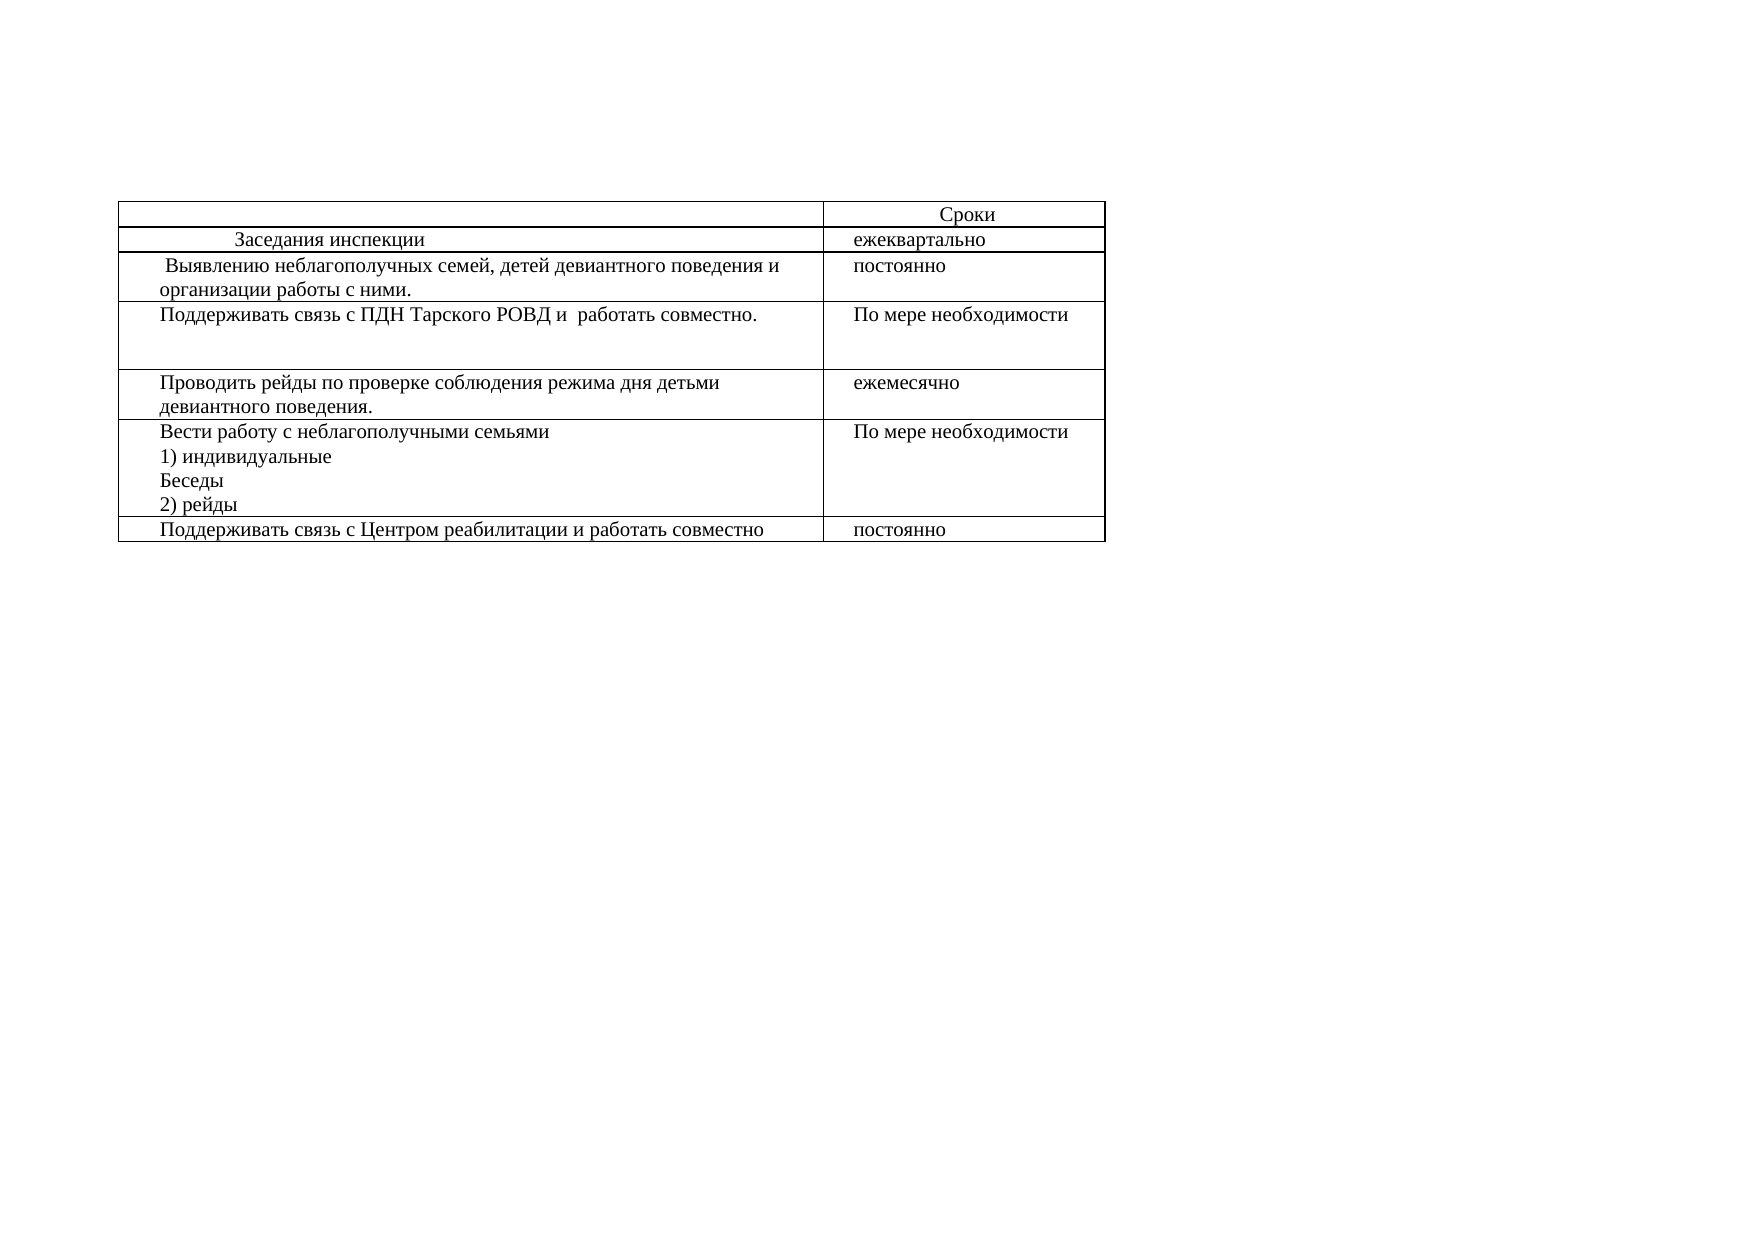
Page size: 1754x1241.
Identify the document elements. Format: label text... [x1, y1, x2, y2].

table_cell постоянно [824, 517, 1104, 541]
table_cell По мере необходимости [824, 420, 1104, 516]
table_cell Поддерживать связь с ПДН Тарского РОВД и работать совместно. [119, 302, 823, 369]
table_cell Поддерживать связь с Центром реабилитации и работать совместно [119, 517, 823, 541]
table_cell Вести работу с неблагополучными семьями 1) индивидуальные Беседы 2) рейды [119, 420, 823, 516]
table_cell По мере необходимости [824, 302, 1104, 369]
table_cell ежемесячно [824, 370, 1104, 418]
table_cell Проводить рейды по проверке соблюдения режима дня детьми девиантного поведения. [119, 370, 823, 418]
table_cell постоянно [824, 253, 1104, 301]
table_cell ежеквартально [824, 228, 1104, 251]
table_header Сроки [824, 202, 1104, 226]
table_cell Выявлению неблагополучных семей, детей девиантного поведения и организации работы с ними. [119, 253, 823, 301]
table_header [119, 202, 823, 226]
table_cell Заседания инспекции [119, 228, 823, 251]
